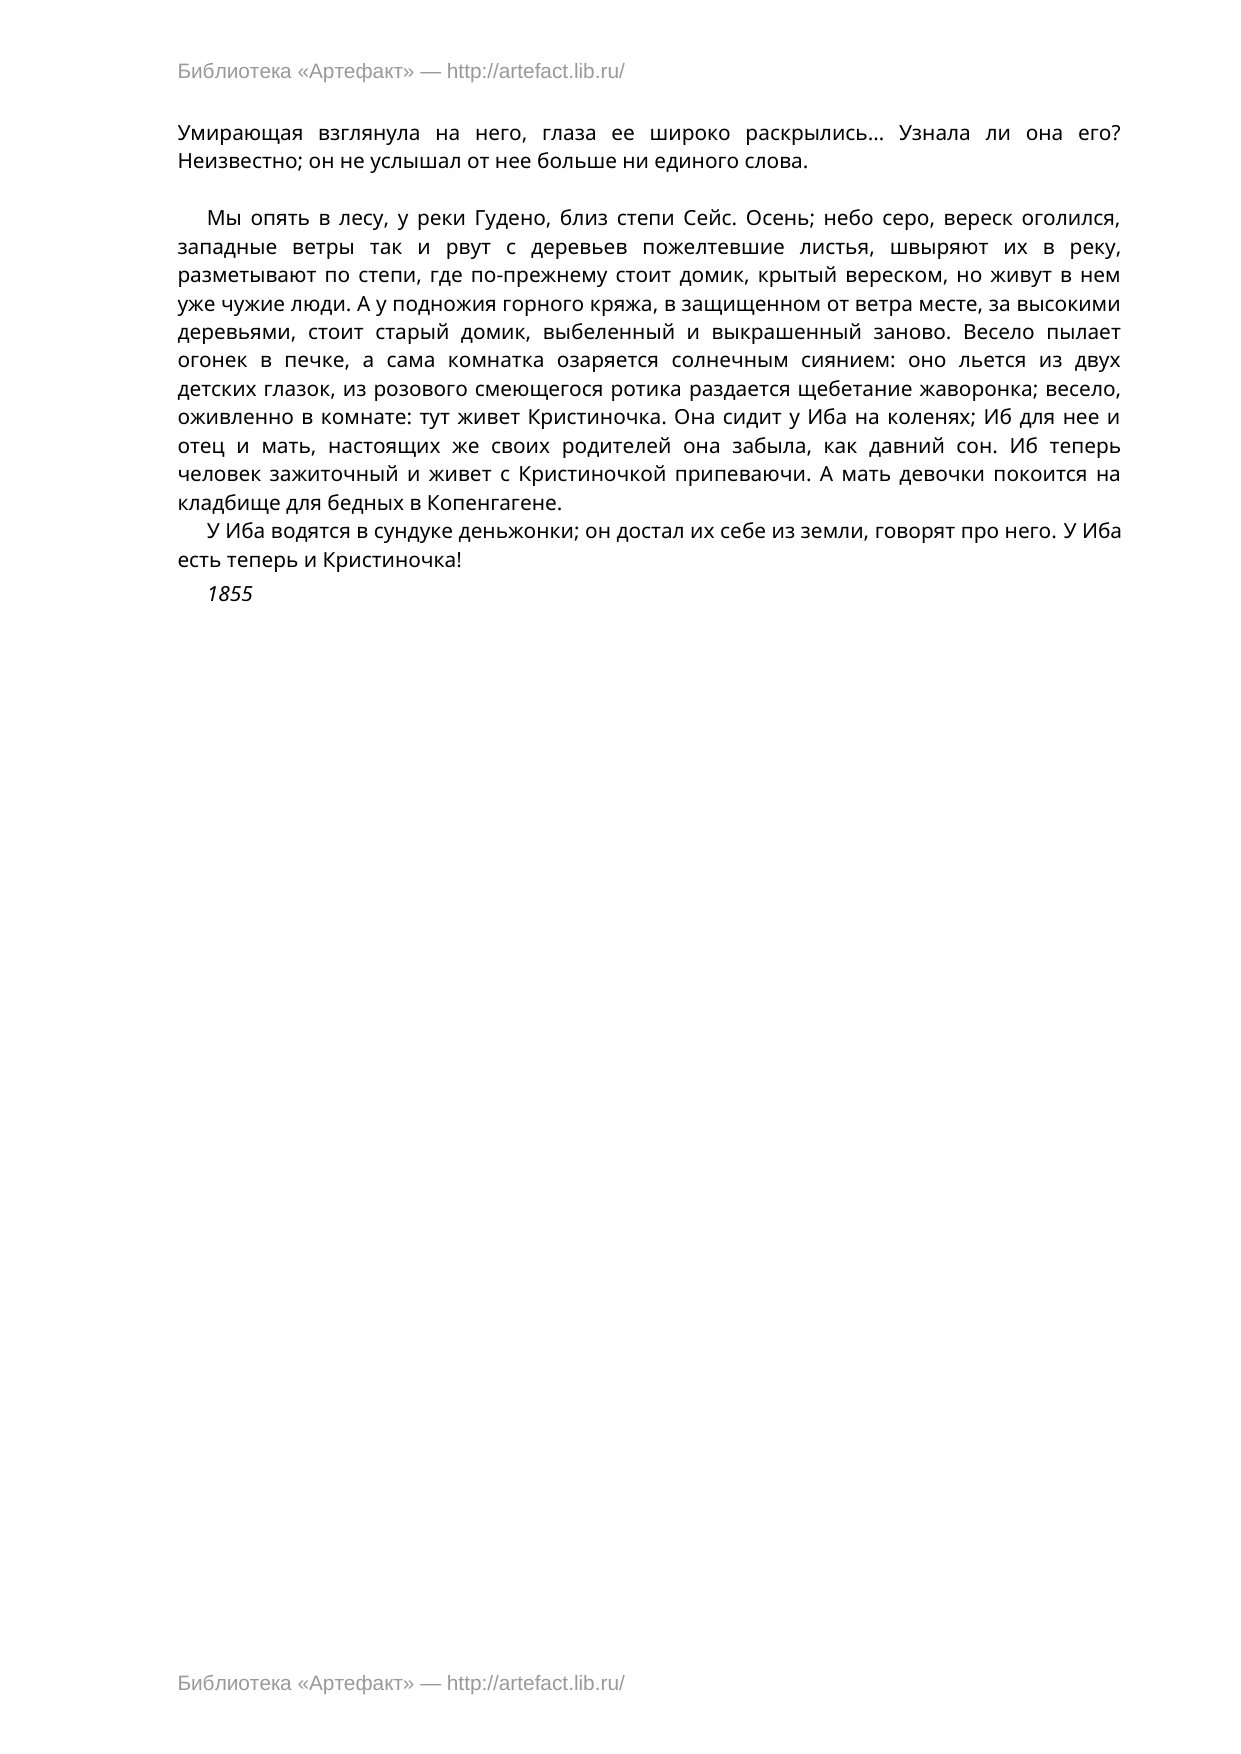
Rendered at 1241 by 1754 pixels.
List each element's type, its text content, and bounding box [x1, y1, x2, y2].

text У Иба водятся в сундуке деньжонки; он достал их себе из земли, говорят про него. У Иба есть теперь и Кристиночка! [177, 516, 1122, 573]
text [177, 118, 1122, 175]
text 1855 [177, 579, 1122, 608]
text Мы опять в лесу, у реки Гудено, близ степи Сейс. Осень; небо серо, вереск оголился, западные ветры так и рвут с деревьев пожелтевшие листья, швыряют их в реку, разметывают по степи, где по-прежнему стоит домик, крытый вереском, но живут в нем уже чужие люди. А у подножия горного кряжа, в защищенном от ветра месте, за высокими деревьями, стоит старый домик, выбеленный и выкрашенный заново. Весело пылает огонек в печке, а сама комнатка озаряется солнечным сиянием: оно льется из двух детских глазок, из розового смеющегося ротика раздается щебетание жаворонка; весело, оживленно в комнате: тут живет Кристиночка. Она сидит у Иба на коленях; Иб для нее и отец и мать, настоящих же своих родителей она забыла, как давний сон. Иб теперь человек зажиточный и живет с Кристиночкой припеваючи. А мать девочки покоится на кладбище для бедных в Копенгагене. [177, 203, 1122, 516]
